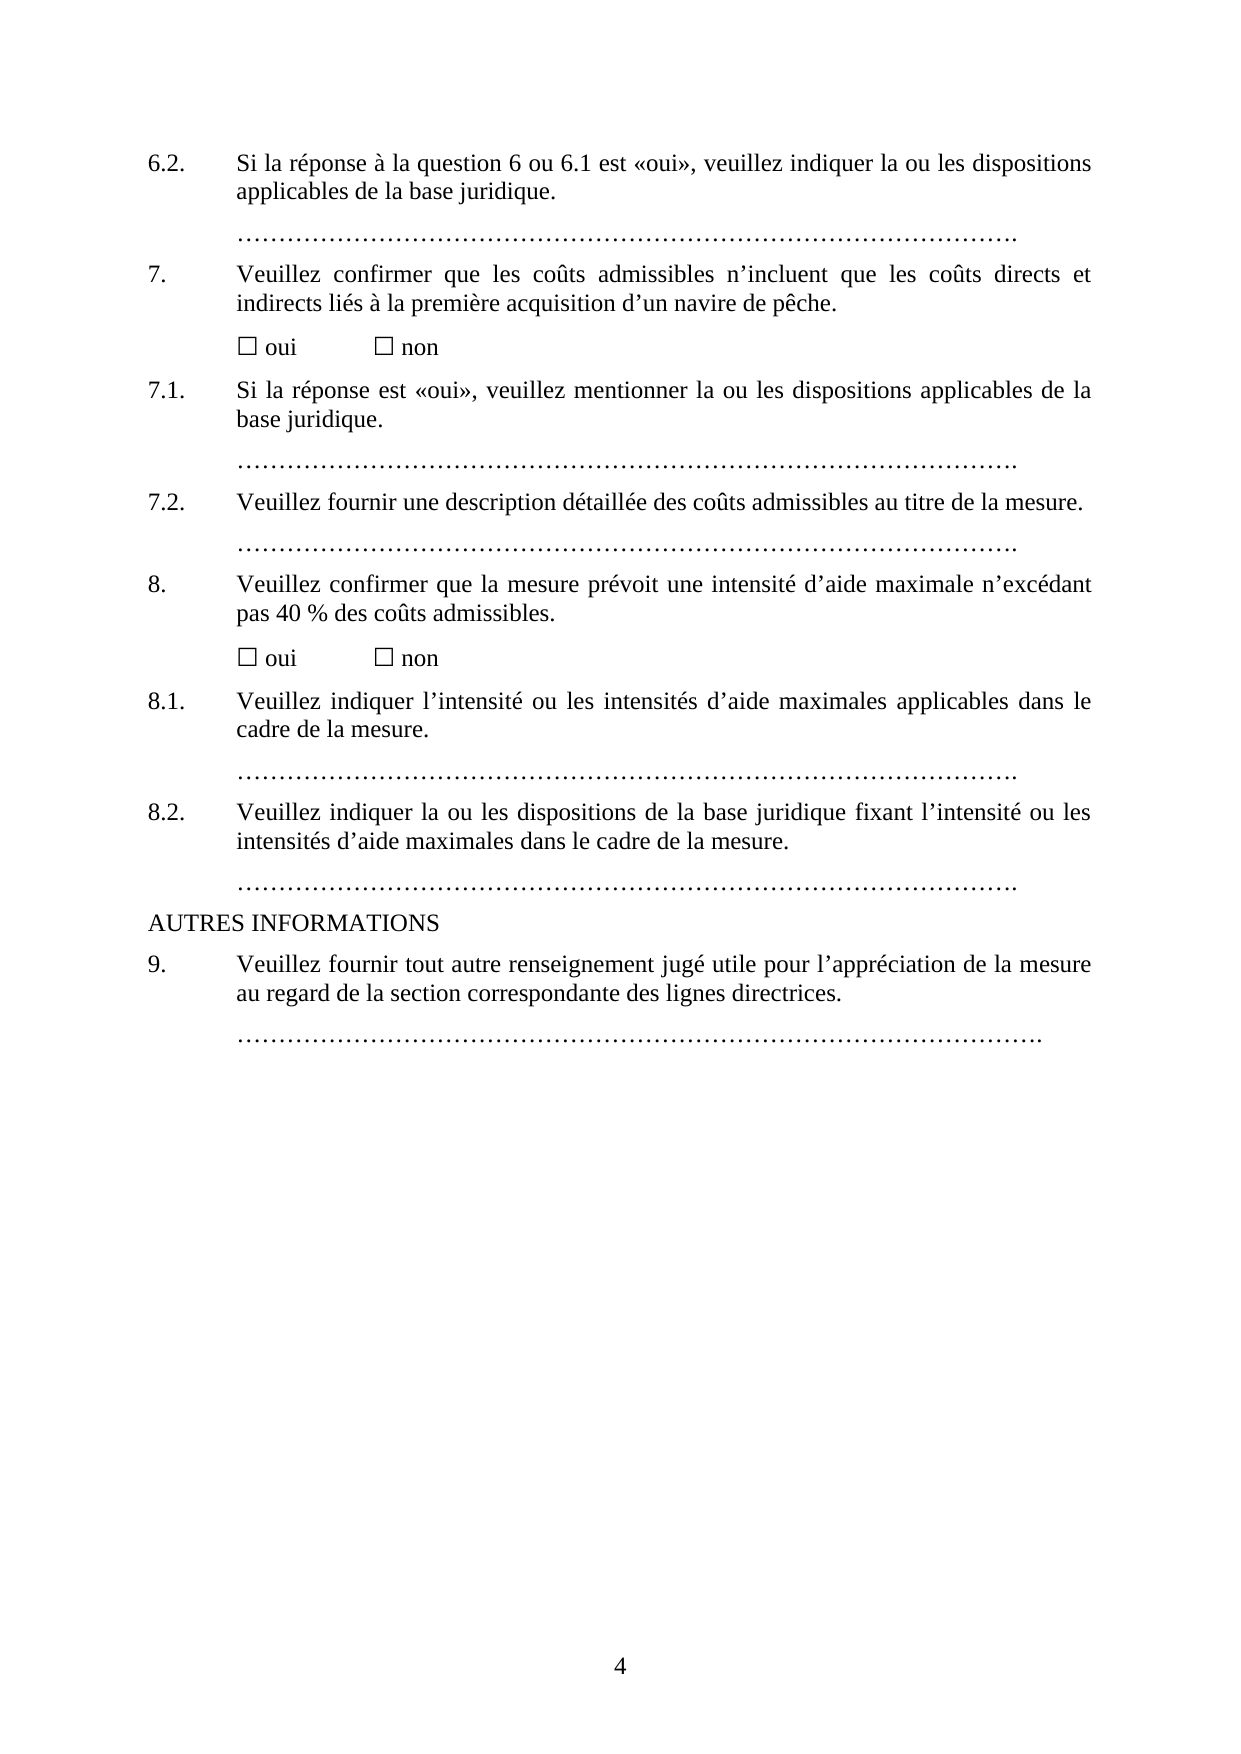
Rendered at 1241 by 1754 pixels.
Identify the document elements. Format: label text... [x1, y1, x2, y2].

text …………………………………………………………………………………. [236, 445, 1093, 474]
subtitle AUTRES INFORMATIONS [148, 908, 1093, 937]
text 8.2. Veuillez indiquer la ou les dispositions de la base juridique fixant l’intensité ou les intensités d’aide maximales dans le cadre de la mesure. [148, 797, 1093, 854]
text 8. Veuillez confirmer que la mesure prévoit une intensité d’aide maximale n’excédant pas 40 % des coûts admissibles. [148, 569, 1093, 627]
text …………………………………………………………………………………. [236, 756, 1093, 784]
text 7.2. Veuillez fournir une description détaillée des coûts admissibles au titre de la mesure. [148, 487, 1093, 515]
text 7.1. Si la réponse est «oui», veuillez mentionner la ou les dispositions applicables de la base juridique. [148, 375, 1093, 433]
text 8.1. Veuillez indiquer l’intensité ou les intensités d’aide maximales applicables dans le cadre de la mesure. [148, 686, 1093, 743]
text ……………………………………………………………………………………. [236, 1019, 1093, 1048]
text 9. Veuillez fournir tout autre renseignement jugé utile pour l’appréciation de la mesure au regard de la section correspondante des lignes directrices. [148, 949, 1093, 1007]
text …………………………………………………………………………………. [236, 218, 1093, 246]
text …………………………………………………………………………………. [236, 528, 1093, 557]
text oui non [236, 639, 1093, 673]
text oui non [236, 329, 1093, 363]
text …………………………………………………………………………………. [236, 867, 1093, 896]
text 7. Veuillez confirmer que les coûts admissibles n’incluent que les coûts directs et indirects liés à la première acquisition d’un navire de pêche. [148, 259, 1093, 316]
text 6.2. Si la réponse à la question 6 ou 6.1 est «oui», veuillez indiquer la ou les dispositions applicables de la base juridique. [148, 148, 1093, 205]
